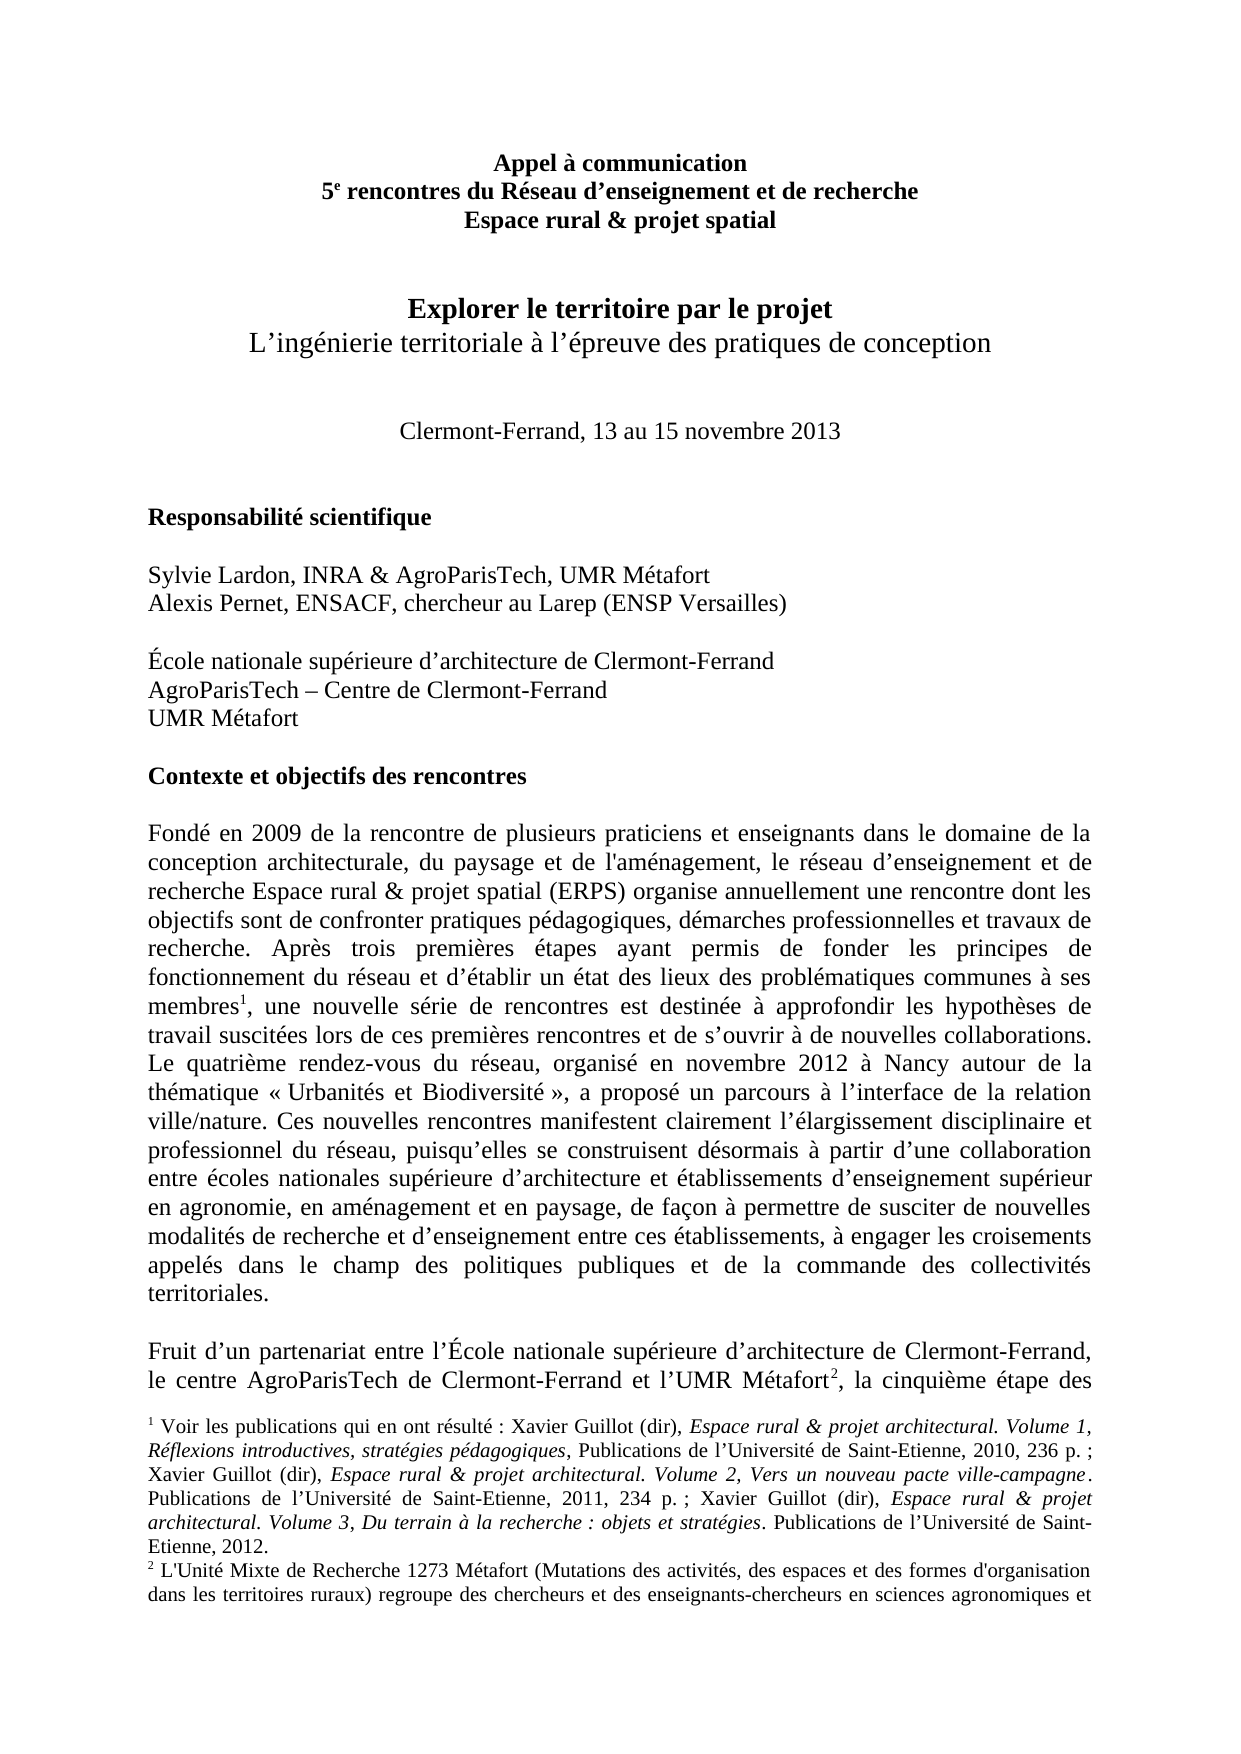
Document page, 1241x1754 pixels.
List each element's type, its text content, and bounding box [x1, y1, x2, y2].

text Fondé en 2009 de la rencontre de plusieurs praticiens et enseignants dans le domaine de la conception architecturale, du paysage et de l'aménagement, le réseau d’enseignement et de recherche Espace rural & projet spatial (ERPS) organise annuellement une rencontre dont les objectifs sont de confronter pratiques pédagogiques, démarches professionnelles et travaux de recherche. Après trois premières étapes ayant permis de fonder les principes de fonctionnement du réseau et d’établir un état des lieux des problématiques communes à ses membres, une nouvelle série de rencontres est destinée à approfondir les hypothèses de travail suscitées lors de ces premières rencontres et de s’ouvrir à de nouvelles collaborations. Le quatrième rendez-vous du réseau, organisé en novembre 2012 à Nancy autour de la thématique « Urbanités et Biodiversité », a proposé un parcours à l’interface de la relation ville/nature. Ces nouvelles rencontres manifestent clairement l’élargissement disciplinaire et professionnel du réseau, puisqu’elles se construisent désormais à partir d’une collaboration entre écoles nationales supérieure d’architecture et établissements d’enseignement supérieur en agronomie, en aménagement et en paysage, de façon à permettre de susciter de nouvelles modalités de recherche et d’enseignement entre ces établissements, à engager les croisements appelés dans le champ des politiques publiques et de la commande des collectivités territoriales. [148, 818, 1093, 1307]
text Clermont-Ferrand, 13 au 15 novembre 2013 [148, 416, 1093, 445]
text UMR Métafort [148, 703, 1093, 732]
text L’ingénierie territoriale à l’épreuve des pratiques de conception [148, 325, 1093, 358]
text 5e rencontres du Réseau d’enseignement et de recherche [148, 176, 1093, 205]
text Alexis Pernet, ENSACF, chercheur au Larep (ENSP Versailles) [148, 588, 1093, 617]
text Appel à communication [148, 148, 1093, 176]
text Responsabilité scientifique [148, 502, 1093, 531]
text AgroParisTech – Centre de Clermont-Ferrand [148, 675, 1093, 703]
text Contexte et objectifs des rencontres [148, 761, 1093, 790]
text Explorer le territoire par le projet [148, 291, 1093, 325]
text Espace rural & projet spatial [148, 205, 1093, 234]
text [148, 1336, 1093, 1393]
text École nationale supérieure d’architecture de Clermont-Ferrand [148, 646, 1093, 675]
text Sylvie Lardon, INRA & AgroParisTech, UMR Métafort [148, 560, 1093, 588]
